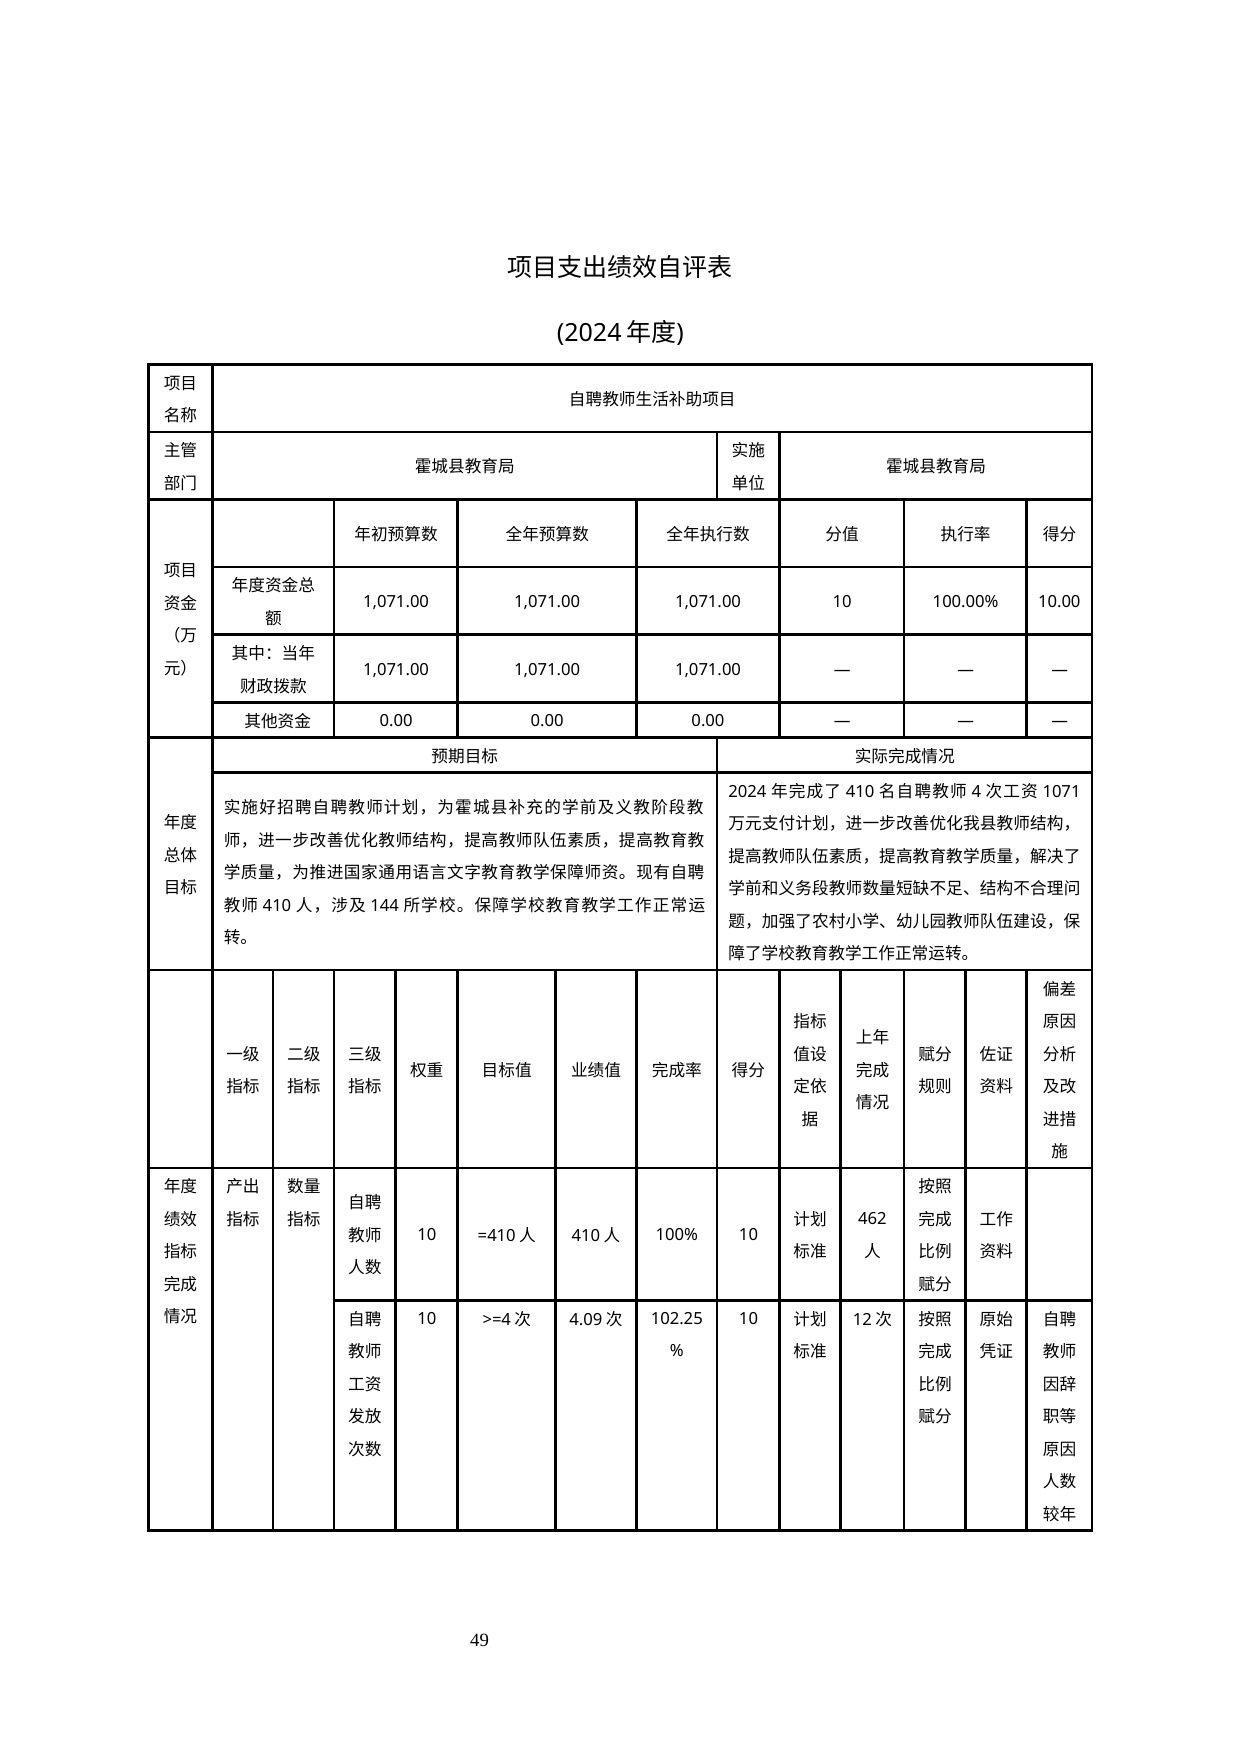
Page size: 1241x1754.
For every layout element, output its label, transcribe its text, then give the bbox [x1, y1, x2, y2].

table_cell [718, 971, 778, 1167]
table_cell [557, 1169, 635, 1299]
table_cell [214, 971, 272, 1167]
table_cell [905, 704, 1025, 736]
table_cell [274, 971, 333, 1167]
table_cell 1,071.00 [638, 636, 778, 701]
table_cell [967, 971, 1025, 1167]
table_cell 0.00 [459, 704, 635, 736]
table_cell 霍城县教育局 [781, 433, 1091, 498]
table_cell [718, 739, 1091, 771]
table_cell 其他资金 [214, 704, 333, 736]
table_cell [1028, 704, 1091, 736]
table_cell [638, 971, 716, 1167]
table_cell [214, 501, 333, 566]
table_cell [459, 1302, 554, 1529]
table_cell 年度资金总额 [214, 568, 333, 633]
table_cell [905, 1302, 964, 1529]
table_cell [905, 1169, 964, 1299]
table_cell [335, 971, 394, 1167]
table_cell 项目资金（万元） [150, 501, 211, 736]
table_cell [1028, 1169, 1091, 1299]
table_cell 全年预算数 [459, 501, 635, 566]
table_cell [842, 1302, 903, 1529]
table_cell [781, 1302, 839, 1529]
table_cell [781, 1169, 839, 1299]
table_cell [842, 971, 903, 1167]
table_header 项目支出绩效自评表 [148, 233, 1092, 298]
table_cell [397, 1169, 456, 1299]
table_cell — [1028, 636, 1091, 701]
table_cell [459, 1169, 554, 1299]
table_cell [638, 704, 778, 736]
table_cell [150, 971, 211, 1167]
table_cell 分值 [781, 501, 903, 566]
table_cell 霍城县教育局 [214, 433, 716, 498]
table_cell — [905, 636, 1025, 701]
table_cell 项目名称 [150, 366, 211, 431]
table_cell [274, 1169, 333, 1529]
table_cell 1,071.00 [335, 636, 456, 701]
table_cell 主管部门 [150, 433, 211, 498]
table_cell 1,071.00 [335, 568, 456, 633]
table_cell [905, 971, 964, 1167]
table_cell 10 [781, 568, 903, 633]
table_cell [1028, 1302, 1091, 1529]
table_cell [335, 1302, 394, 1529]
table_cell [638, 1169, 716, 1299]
table_cell 自聘教师生活补助项目 [214, 366, 1091, 431]
table_cell 实施单位 [718, 433, 778, 498]
table_cell 1,071.00 [638, 568, 778, 633]
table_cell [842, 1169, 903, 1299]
table_cell 得分 [1028, 501, 1091, 566]
table_cell 年初预算数 [335, 501, 456, 566]
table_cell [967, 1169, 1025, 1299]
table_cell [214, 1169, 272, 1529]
table_cell 1,071.00 [459, 636, 635, 701]
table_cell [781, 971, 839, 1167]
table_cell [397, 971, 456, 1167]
table_cell 执行率 [905, 501, 1025, 566]
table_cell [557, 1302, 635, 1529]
table_cell 100.00% [905, 568, 1025, 633]
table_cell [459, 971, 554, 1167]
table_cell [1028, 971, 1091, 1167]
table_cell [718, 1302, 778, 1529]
table_cell 10.00 [1028, 568, 1091, 633]
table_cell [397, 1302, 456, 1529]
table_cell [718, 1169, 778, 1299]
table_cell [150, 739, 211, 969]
table_cell (2024年度) [148, 298, 1092, 363]
table_cell 全年执行数 [638, 501, 778, 566]
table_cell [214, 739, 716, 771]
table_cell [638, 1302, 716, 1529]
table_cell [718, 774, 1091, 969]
table_cell 1,071.00 [459, 568, 635, 633]
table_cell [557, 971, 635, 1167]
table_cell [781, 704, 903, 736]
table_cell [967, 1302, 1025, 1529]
table_cell 0.00 [335, 704, 456, 736]
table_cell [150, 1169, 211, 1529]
table_cell 其中：当年财政拨款 [214, 636, 333, 701]
table_cell — [781, 636, 903, 701]
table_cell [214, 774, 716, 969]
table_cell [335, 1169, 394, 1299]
